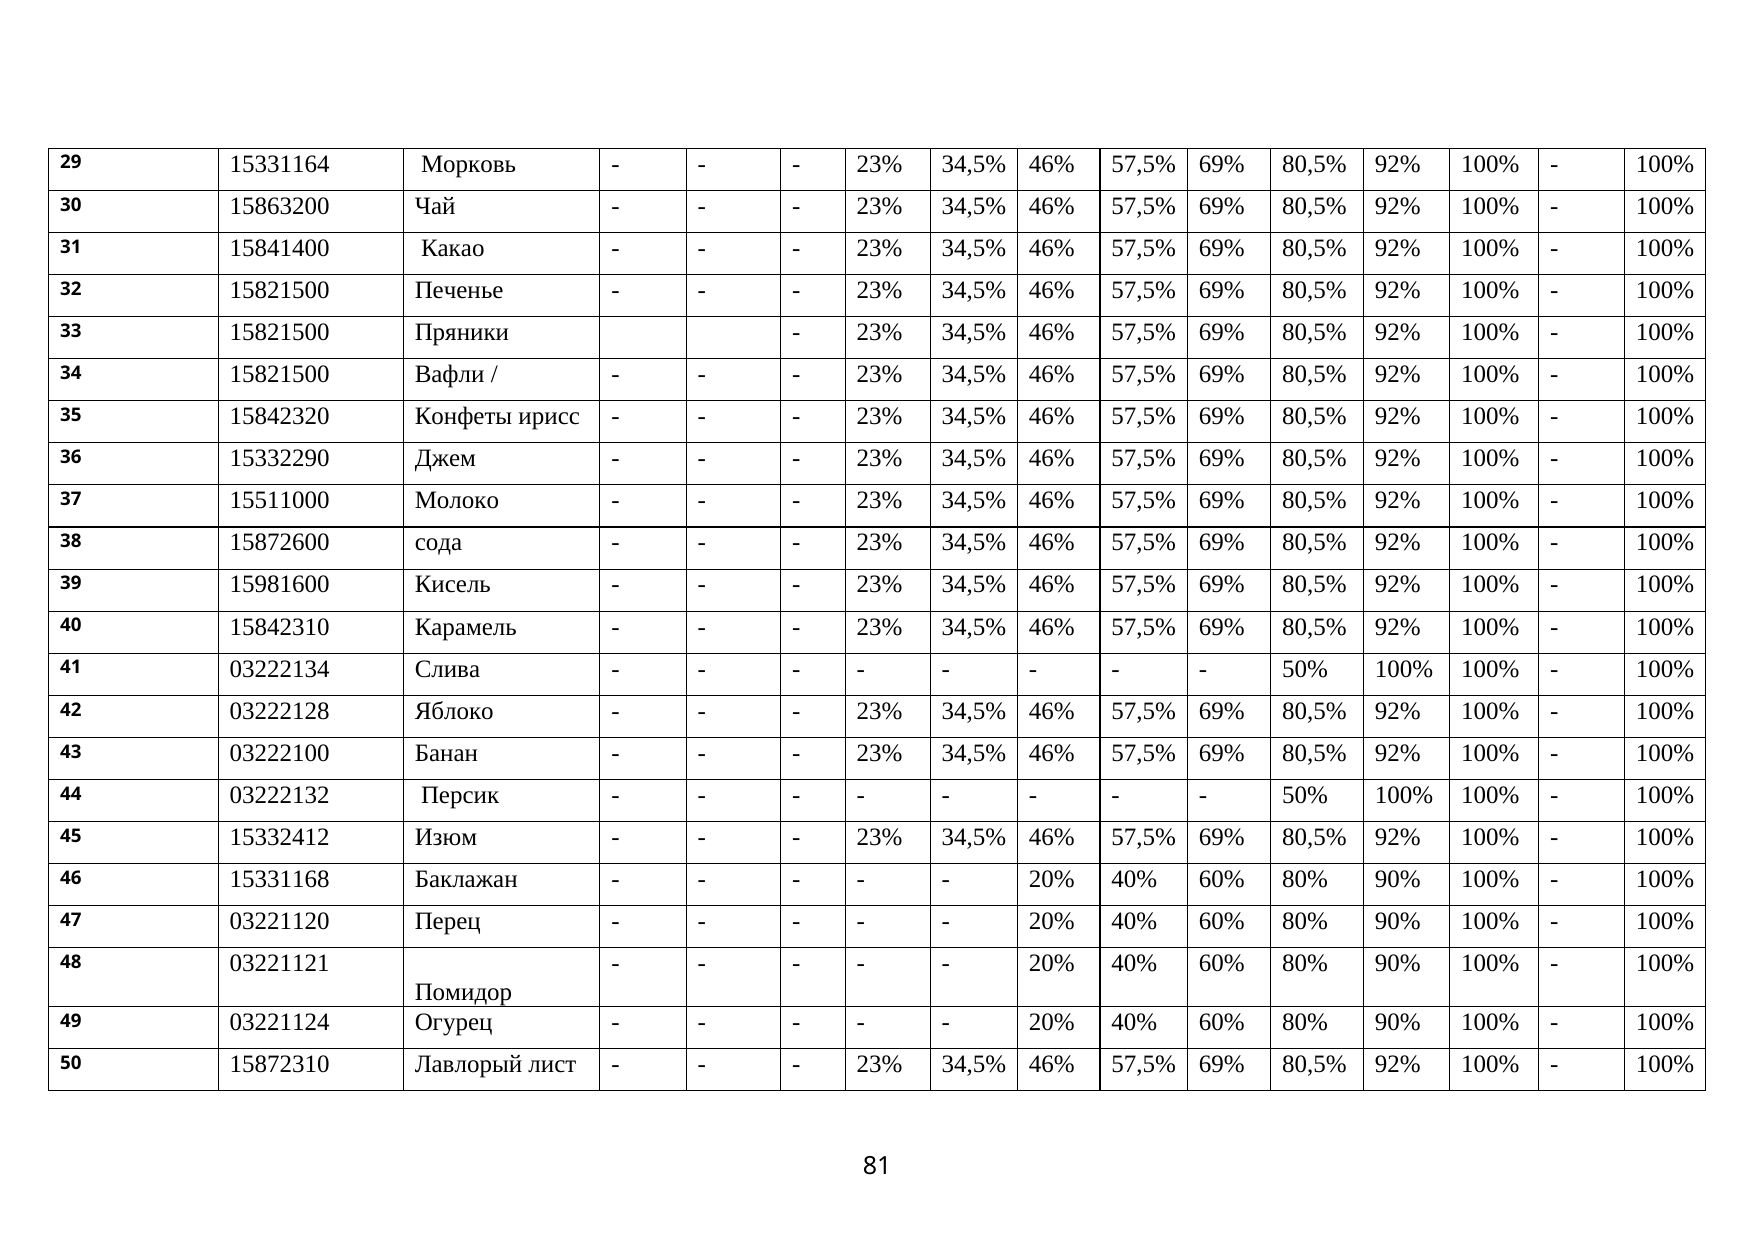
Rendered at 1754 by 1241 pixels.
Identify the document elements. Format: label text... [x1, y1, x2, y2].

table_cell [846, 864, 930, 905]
table_cell 100% [1450, 191, 1538, 232]
table_cell 100% [1450, 485, 1538, 526]
table_cell 23% [846, 233, 930, 274]
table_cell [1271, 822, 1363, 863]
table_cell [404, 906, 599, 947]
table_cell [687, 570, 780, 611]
table_cell - [1539, 359, 1624, 400]
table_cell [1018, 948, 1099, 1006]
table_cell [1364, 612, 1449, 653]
table_cell - [600, 443, 686, 484]
table_cell 57,5% [1101, 233, 1187, 274]
table_cell Джем [404, 443, 599, 484]
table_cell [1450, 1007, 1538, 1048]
table_cell 100% [1625, 191, 1705, 232]
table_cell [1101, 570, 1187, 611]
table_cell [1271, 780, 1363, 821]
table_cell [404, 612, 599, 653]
table_cell - [781, 233, 845, 274]
table_cell 80,5% [1271, 233, 1363, 274]
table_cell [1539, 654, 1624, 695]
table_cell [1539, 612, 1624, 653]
table_cell 46% [1018, 233, 1099, 274]
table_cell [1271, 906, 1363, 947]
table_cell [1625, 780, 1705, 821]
table_cell 46% [1018, 401, 1099, 442]
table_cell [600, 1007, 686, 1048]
table_cell 46% [1018, 149, 1099, 190]
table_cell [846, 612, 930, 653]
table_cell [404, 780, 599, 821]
table_cell 69% [1188, 233, 1270, 274]
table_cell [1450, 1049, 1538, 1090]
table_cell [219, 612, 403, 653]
table_cell 100% [1625, 401, 1705, 442]
table_cell 34,5% [931, 233, 1017, 274]
table_cell - [600, 233, 686, 274]
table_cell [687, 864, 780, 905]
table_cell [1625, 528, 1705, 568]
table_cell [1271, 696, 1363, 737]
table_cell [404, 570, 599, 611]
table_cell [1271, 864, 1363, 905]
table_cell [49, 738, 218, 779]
table_cell 69% [1188, 149, 1270, 190]
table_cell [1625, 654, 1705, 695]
table_cell - [600, 191, 686, 232]
table_cell - [781, 275, 845, 316]
table_cell 23% [846, 359, 930, 400]
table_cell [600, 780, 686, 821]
table_cell - [1539, 317, 1624, 358]
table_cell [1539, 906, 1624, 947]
table_cell 23% [846, 443, 930, 484]
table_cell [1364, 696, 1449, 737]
table_cell 92% [1364, 317, 1449, 358]
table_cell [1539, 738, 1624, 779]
table_cell 34,5% [931, 443, 1017, 484]
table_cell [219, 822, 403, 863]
table_cell 15331164 [219, 149, 403, 190]
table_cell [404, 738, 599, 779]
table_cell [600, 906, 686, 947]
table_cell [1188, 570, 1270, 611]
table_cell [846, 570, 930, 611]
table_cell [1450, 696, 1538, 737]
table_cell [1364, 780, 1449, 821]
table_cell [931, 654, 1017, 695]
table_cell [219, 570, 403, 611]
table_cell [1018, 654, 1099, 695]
table_cell - [687, 443, 780, 484]
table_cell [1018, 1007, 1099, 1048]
table_cell - [687, 485, 780, 526]
table_cell 36 [49, 443, 218, 484]
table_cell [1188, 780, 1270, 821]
table_cell 80,5% [1271, 149, 1363, 190]
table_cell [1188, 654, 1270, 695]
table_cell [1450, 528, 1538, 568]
table_cell 15332290 [219, 443, 403, 484]
table_cell 100% [1625, 359, 1705, 400]
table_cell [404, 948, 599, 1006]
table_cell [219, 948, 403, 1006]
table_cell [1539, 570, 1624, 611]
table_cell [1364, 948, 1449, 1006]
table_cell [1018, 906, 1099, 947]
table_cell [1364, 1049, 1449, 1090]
table_cell 57,5% [1101, 191, 1187, 232]
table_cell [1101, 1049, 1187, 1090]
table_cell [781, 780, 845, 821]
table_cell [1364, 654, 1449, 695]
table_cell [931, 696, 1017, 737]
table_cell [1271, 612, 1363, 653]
table_cell - [687, 191, 780, 232]
table_cell 46% [1018, 317, 1099, 358]
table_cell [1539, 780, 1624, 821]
table_cell сода [404, 528, 599, 568]
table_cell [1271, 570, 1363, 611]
table_cell 80,5% [1271, 275, 1363, 316]
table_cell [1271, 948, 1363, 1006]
table_cell Конфеты ирисс [404, 401, 599, 442]
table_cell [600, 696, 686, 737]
table_cell 80,5% [1271, 317, 1363, 358]
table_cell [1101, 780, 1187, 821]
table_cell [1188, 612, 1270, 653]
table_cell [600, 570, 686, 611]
table_cell - [1539, 401, 1624, 442]
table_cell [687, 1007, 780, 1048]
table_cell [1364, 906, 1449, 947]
table_cell 92% [1364, 443, 1449, 484]
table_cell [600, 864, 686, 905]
table_cell - [781, 401, 845, 442]
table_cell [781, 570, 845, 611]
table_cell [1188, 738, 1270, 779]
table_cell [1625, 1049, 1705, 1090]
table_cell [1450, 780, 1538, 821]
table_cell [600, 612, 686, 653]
table_cell 34,5% [931, 149, 1017, 190]
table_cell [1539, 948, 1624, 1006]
table_cell - [687, 149, 780, 190]
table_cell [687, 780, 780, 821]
table_cell - [781, 149, 845, 190]
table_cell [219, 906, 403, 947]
table_cell - [600, 149, 686, 190]
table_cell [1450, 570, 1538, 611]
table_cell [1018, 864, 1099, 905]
table_cell 100% [1625, 317, 1705, 358]
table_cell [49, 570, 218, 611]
table_cell 100% [1625, 275, 1705, 316]
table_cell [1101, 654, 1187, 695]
table_cell - [1539, 233, 1624, 274]
table_cell 32 [49, 275, 218, 316]
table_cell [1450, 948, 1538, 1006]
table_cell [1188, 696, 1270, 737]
table_cell 15821500 [219, 275, 403, 316]
table_cell 37 [49, 485, 218, 526]
table_cell 34,5% [931, 401, 1017, 442]
table_cell 15821500 [219, 359, 403, 400]
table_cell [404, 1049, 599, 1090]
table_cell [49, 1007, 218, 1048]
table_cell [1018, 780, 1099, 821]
table_cell 100% [1450, 401, 1538, 442]
table_cell 92% [1364, 275, 1449, 316]
table_cell 69% [1188, 359, 1270, 400]
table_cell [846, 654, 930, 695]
table_cell 57,5% [1101, 401, 1187, 442]
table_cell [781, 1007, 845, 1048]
table_cell 46% [1018, 275, 1099, 316]
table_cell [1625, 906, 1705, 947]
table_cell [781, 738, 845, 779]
table_cell - [1539, 191, 1624, 232]
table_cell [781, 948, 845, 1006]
table_cell - [1539, 443, 1624, 484]
table_cell 92% [1364, 485, 1449, 526]
table_cell 15841400 [219, 233, 403, 274]
table_cell 100% [1450, 275, 1538, 316]
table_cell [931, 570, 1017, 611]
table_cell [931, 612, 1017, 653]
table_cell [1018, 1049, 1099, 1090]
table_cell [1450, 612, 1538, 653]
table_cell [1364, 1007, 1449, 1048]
table_cell Молоко [404, 485, 599, 526]
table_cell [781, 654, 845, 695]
table_cell - [687, 528, 780, 568]
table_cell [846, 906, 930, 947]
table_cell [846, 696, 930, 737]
table_cell 34,5% [931, 275, 1017, 316]
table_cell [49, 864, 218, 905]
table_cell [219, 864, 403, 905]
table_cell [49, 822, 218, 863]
table_cell 15511000 [219, 485, 403, 526]
table_cell - [781, 485, 845, 526]
table_cell 57,5% [1101, 359, 1187, 400]
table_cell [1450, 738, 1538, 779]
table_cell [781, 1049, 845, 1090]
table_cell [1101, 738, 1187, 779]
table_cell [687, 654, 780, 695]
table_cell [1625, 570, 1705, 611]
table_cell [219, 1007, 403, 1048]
table_cell 23% [846, 149, 930, 190]
table_cell 57,5% [1101, 317, 1187, 358]
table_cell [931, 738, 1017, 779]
table_cell 80,5% [1271, 191, 1363, 232]
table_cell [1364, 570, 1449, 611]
table_cell Вафли / [404, 359, 599, 400]
table_cell - [600, 528, 686, 568]
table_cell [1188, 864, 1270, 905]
table_cell 80,5% [1271, 443, 1363, 484]
table_cell - [600, 401, 686, 442]
table_cell Какао [404, 233, 599, 274]
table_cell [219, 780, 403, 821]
table_cell 100% [1450, 317, 1538, 358]
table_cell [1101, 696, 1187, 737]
table_cell Чай [404, 191, 599, 232]
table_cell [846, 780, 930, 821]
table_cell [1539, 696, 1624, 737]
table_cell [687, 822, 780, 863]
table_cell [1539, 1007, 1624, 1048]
table_cell 38 [49, 528, 218, 568]
table_cell - [600, 485, 686, 526]
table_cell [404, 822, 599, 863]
table_cell 100% [1450, 233, 1538, 274]
table_cell 23% [846, 275, 930, 316]
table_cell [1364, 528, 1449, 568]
table_cell 57,5% [1101, 149, 1187, 190]
table_cell 46% [1018, 443, 1099, 484]
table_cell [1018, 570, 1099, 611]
table_cell - [600, 359, 686, 400]
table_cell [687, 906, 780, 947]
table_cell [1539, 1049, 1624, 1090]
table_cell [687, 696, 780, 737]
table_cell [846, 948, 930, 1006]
table_cell - [687, 359, 780, 400]
table_cell - [1539, 275, 1624, 316]
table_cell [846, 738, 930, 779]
table_cell 34,5% [931, 191, 1017, 232]
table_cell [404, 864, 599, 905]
table_cell 100% [1625, 233, 1705, 274]
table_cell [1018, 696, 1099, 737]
table_cell 100% [1450, 443, 1538, 484]
table_cell [687, 317, 780, 358]
table_cell - [781, 317, 845, 358]
table_cell 15842320 [219, 401, 403, 442]
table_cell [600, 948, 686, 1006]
table_cell 34,5% [931, 528, 1017, 568]
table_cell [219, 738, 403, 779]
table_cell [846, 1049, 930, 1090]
table_cell - [600, 275, 686, 316]
table_cell 57,5% [1101, 528, 1187, 568]
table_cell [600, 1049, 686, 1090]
table_cell 92% [1364, 233, 1449, 274]
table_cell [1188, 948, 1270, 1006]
table_cell 15863200 [219, 191, 403, 232]
table_cell 35 [49, 401, 218, 442]
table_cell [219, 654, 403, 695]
table_cell 46% [1018, 485, 1099, 526]
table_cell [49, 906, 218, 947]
table_cell - [687, 401, 780, 442]
table_cell 30 [49, 191, 218, 232]
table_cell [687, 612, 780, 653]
table_cell - [687, 233, 780, 274]
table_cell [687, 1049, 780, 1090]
table_cell [600, 317, 686, 358]
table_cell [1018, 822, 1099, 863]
table_cell 92% [1364, 149, 1449, 190]
table_cell 33 [49, 317, 218, 358]
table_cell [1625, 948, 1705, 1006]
table_cell 100% [1625, 443, 1705, 484]
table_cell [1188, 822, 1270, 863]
table_cell 100% [1625, 485, 1705, 526]
table_cell - [1539, 149, 1624, 190]
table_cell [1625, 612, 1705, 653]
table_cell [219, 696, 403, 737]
table_cell 57,5% [1101, 443, 1187, 484]
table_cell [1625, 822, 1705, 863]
table_cell 92% [1364, 401, 1449, 442]
table_cell 23% [846, 485, 930, 526]
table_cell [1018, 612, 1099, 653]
table_cell 34,5% [931, 485, 1017, 526]
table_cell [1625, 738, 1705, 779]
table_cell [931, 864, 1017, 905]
table_cell 31 [49, 233, 218, 274]
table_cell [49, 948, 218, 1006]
table_cell 69% [1188, 191, 1270, 232]
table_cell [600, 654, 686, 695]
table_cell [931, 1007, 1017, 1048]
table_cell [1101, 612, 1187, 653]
table_cell 69% [1188, 443, 1270, 484]
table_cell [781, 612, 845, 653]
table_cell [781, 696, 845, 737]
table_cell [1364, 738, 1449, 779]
table_cell 46% [1018, 359, 1099, 400]
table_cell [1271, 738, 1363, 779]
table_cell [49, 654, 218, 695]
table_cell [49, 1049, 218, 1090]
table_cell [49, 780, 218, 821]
table_cell 69% [1188, 528, 1270, 568]
table_cell 34,5% [931, 317, 1017, 358]
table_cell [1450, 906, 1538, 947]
table_cell 23% [846, 191, 930, 232]
table_cell - [1539, 485, 1624, 526]
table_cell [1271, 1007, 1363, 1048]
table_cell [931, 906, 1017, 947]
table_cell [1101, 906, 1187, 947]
table_cell 69% [1188, 317, 1270, 358]
table_cell Печенье [404, 275, 599, 316]
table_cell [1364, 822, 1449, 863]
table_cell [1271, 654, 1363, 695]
table_cell 34,5% [931, 359, 1017, 400]
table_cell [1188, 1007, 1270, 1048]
table_cell - [781, 443, 845, 484]
table_cell 100% [1450, 149, 1538, 190]
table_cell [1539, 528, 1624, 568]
table_cell 23% [846, 401, 930, 442]
table_cell 23% [846, 528, 930, 568]
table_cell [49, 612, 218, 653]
table_cell 29 [49, 149, 218, 190]
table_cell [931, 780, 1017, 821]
table_cell Пряники [404, 317, 599, 358]
table_cell 100% [1625, 149, 1705, 190]
table_cell 69% [1188, 275, 1270, 316]
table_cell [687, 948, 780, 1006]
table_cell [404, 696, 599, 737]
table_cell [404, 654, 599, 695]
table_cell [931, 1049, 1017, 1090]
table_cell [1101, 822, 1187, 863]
table_cell 92% [1364, 191, 1449, 232]
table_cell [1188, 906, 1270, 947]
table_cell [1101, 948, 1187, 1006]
table_cell 15821500 [219, 317, 403, 358]
table_cell 100% [1450, 359, 1538, 400]
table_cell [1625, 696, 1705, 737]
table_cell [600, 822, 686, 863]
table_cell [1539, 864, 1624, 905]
table_cell 46% [1018, 528, 1099, 568]
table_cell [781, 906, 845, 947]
table_cell 69% [1188, 401, 1270, 442]
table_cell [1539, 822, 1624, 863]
table_cell 46% [1018, 191, 1099, 232]
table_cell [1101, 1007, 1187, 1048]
table_cell Морковь [404, 149, 599, 190]
table_cell 57,5% [1101, 275, 1187, 316]
table_cell 34 [49, 359, 218, 400]
table_cell - [687, 275, 780, 316]
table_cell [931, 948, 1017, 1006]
table_cell - [781, 528, 845, 568]
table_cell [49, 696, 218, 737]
table_cell 92% [1364, 359, 1449, 400]
table_cell 80,5% [1271, 485, 1363, 526]
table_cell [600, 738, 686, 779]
table_cell 23% [846, 317, 930, 358]
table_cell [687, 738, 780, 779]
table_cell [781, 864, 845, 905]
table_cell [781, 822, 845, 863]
table_cell 69% [1188, 485, 1270, 526]
table_cell 15872600 [219, 528, 403, 568]
table_cell - [781, 359, 845, 400]
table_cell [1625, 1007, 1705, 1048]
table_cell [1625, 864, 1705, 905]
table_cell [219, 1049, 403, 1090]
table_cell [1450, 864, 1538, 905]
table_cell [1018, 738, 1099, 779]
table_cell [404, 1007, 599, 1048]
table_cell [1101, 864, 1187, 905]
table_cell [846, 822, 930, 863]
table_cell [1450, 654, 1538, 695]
table_cell - [781, 191, 845, 232]
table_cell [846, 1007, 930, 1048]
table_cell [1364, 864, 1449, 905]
table_cell 80,5% [1271, 359, 1363, 400]
table_cell 80,5% [1271, 401, 1363, 442]
table_cell 57,5% [1101, 485, 1187, 526]
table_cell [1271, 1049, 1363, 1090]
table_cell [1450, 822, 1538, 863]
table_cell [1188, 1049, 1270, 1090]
table_cell 80,5% [1271, 528, 1363, 568]
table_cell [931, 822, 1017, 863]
